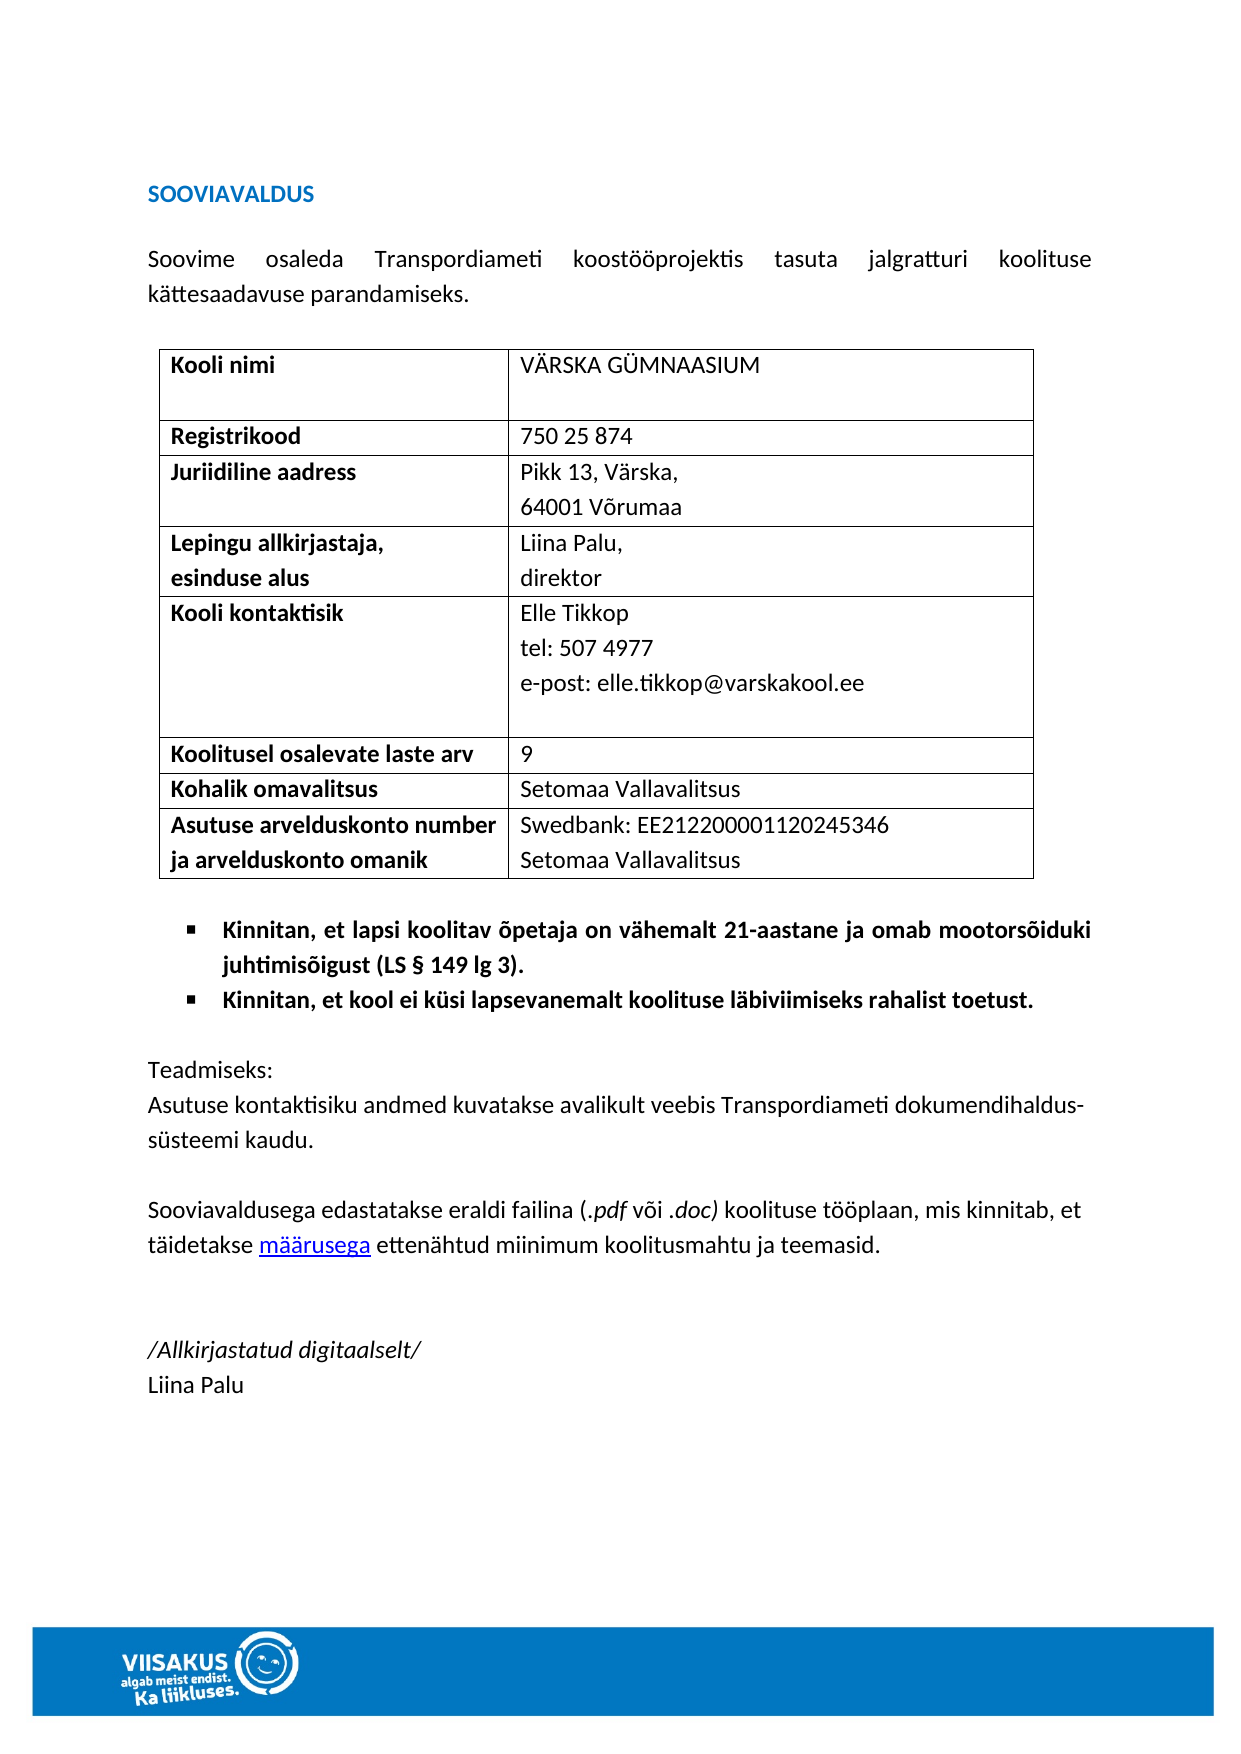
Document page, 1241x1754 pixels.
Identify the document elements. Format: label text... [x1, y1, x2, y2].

table_cell Asutuse arvelduskonto number ja arvelduskonto omanik [160, 809, 508, 878]
table_header VÄRSKA GÜMNAASIUM [509, 350, 1033, 419]
table_cell Elle Tikkop tel: 507 4977 e-post: elle.tikkop@varskakool.ee [509, 597, 1033, 737]
table_cell Liina Palu, direktor [509, 527, 1033, 596]
table_cell Kohalik omavalitsus [160, 774, 508, 808]
table_cell 750 25 874 [509, 421, 1033, 455]
text Sooviavaldusega edastatakse eraldi failina (.pdf või .doc) koolituse tööplaan, mis kinnitab, et täidetakse määrusega ettenähtud miinimum koolitusmahtu ja teemasid. [148, 1194, 1093, 1260]
table_cell Kooli kontaktisik [160, 597, 508, 737]
list Kinnitan, et lapsi koolitav õpetaja on vähemalt 21-aastane ja omab mootorsõiduki juhtimisõigust (LS § 149 lg 3). [185, 914, 1093, 980]
picture [25, 1622, 1221, 1723]
text Soovime osaleda Transpordiameti koostööprojektis tasuta jalgratturi koolituse kättesaadavuse parandamiseks. [148, 244, 1093, 309]
table_cell Pikk 13, Värska, 64001 Võrumaa [509, 456, 1033, 526]
table_cell Swedbank: EE212200001120245346 Setomaa Vallavalitsus [509, 809, 1033, 878]
table_cell Juriidiline aadress [160, 456, 508, 526]
list Kinnitan, et kool ei küsi lapsevanemalt koolituse läbiviimiseks rahalist toetust. [185, 984, 1093, 1015]
text Teadmiseks: [148, 1054, 1093, 1085]
table_cell Registrikood [160, 421, 508, 455]
table_cell 9 [509, 738, 1033, 772]
table_cell Setomaa Vallavalitsus [509, 774, 1033, 808]
table_cell Lepingu allkirjastaja, esinduse alus [160, 527, 508, 596]
table_header Kooli nimi [160, 350, 508, 419]
text Asutuse kontaktisiku andmed kuvatakse avalikult veebis Transpordiameti dokumendihaldus-süsteemi kaudu. [148, 1089, 1093, 1155]
text /Allkirjastatud digitaalselt/ [148, 1334, 1093, 1365]
text Liina Palu [148, 1369, 1093, 1400]
text SOOVIAVALDUS [148, 178, 1093, 209]
table_cell Koolitusel osalevate laste arv [160, 738, 508, 772]
